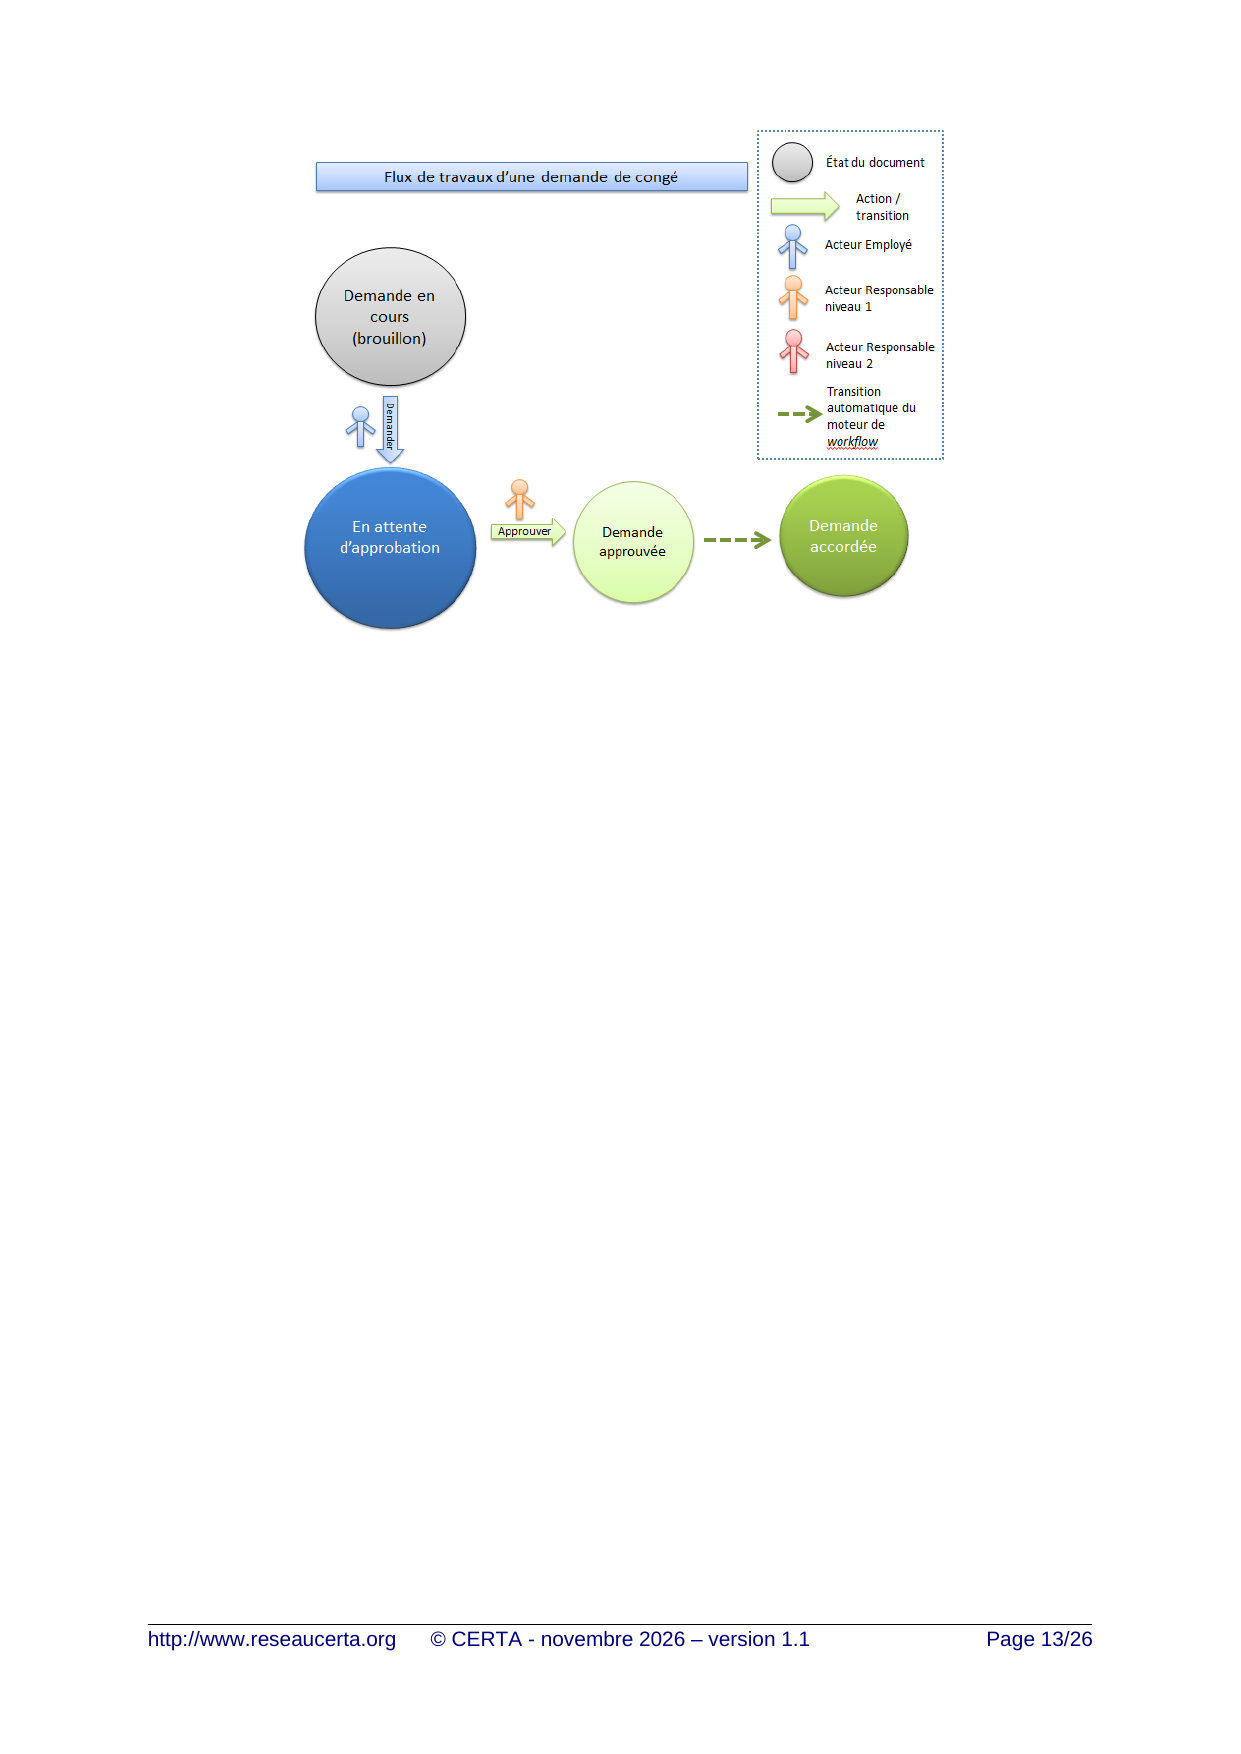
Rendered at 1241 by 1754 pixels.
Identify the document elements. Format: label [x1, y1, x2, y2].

picture [291, 118, 949, 633]
